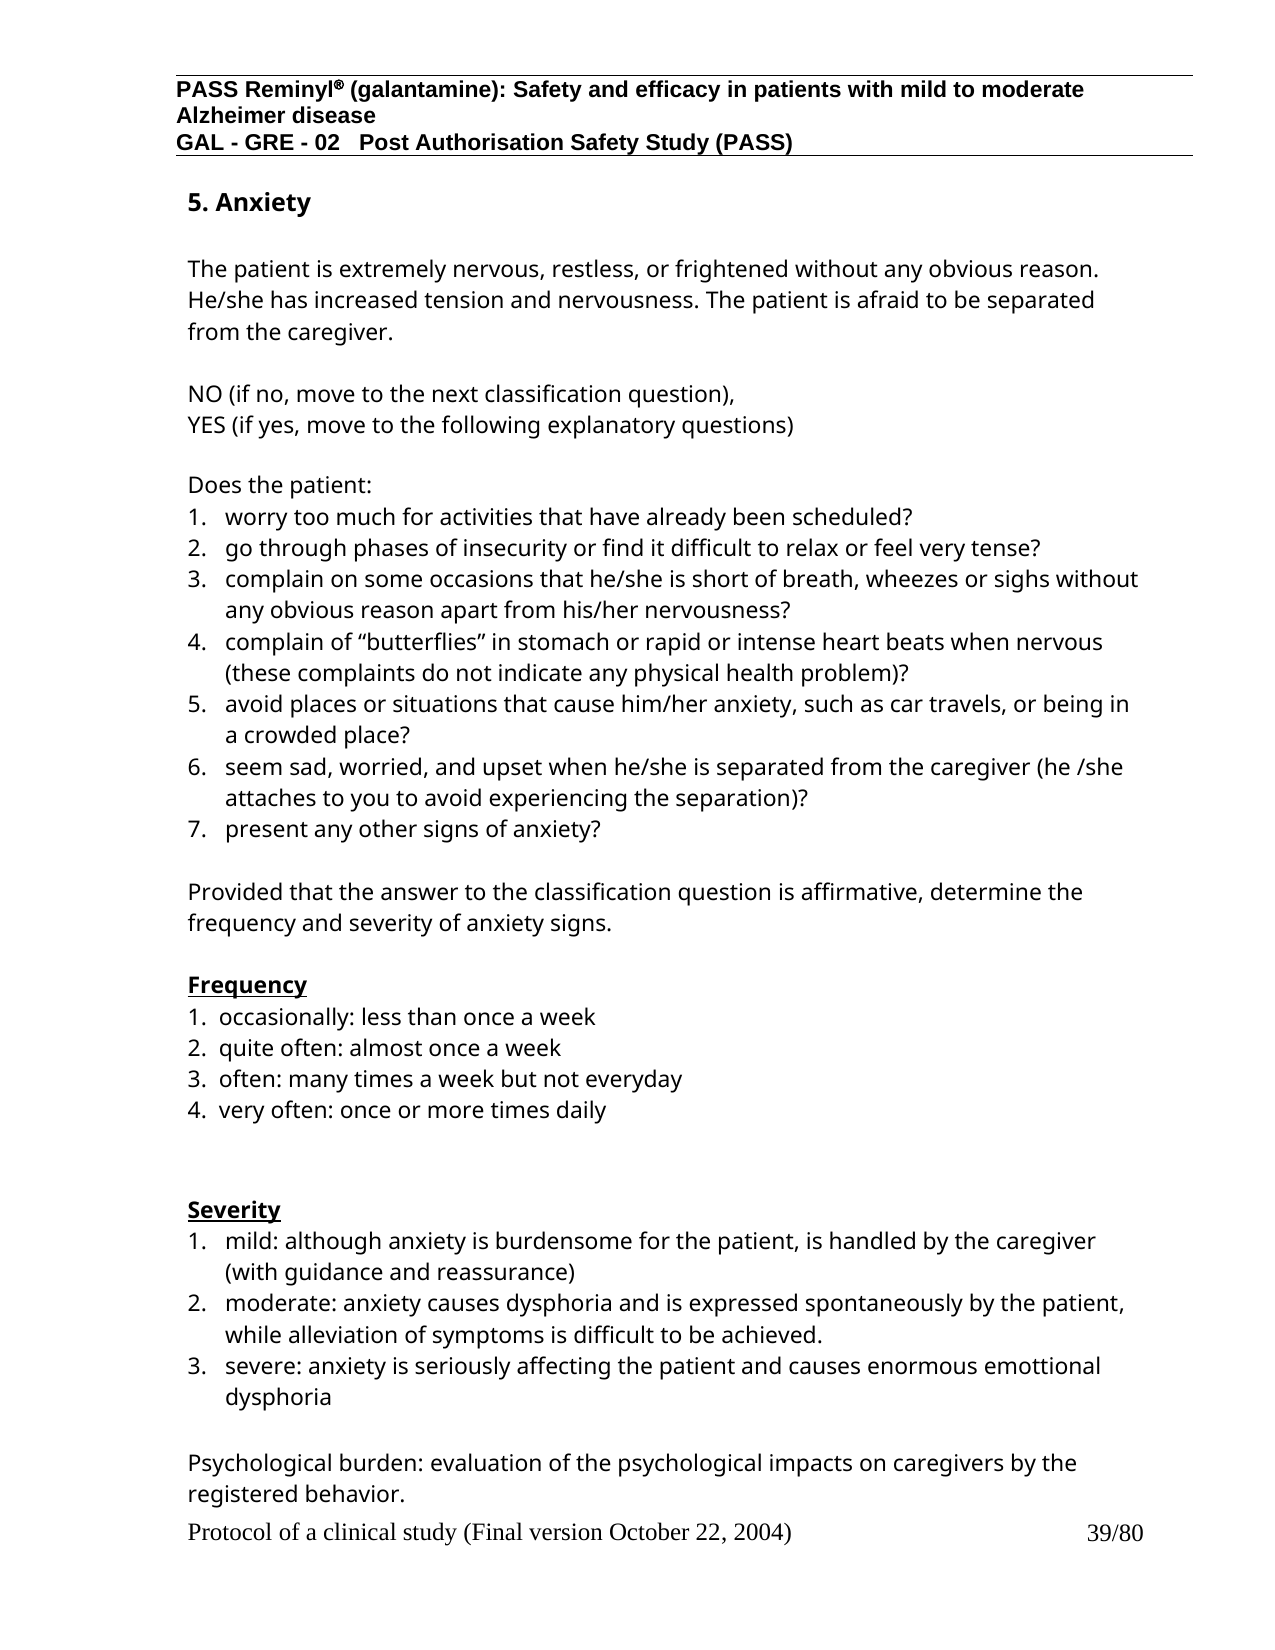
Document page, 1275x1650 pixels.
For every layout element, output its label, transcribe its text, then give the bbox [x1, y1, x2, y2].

text 2. quite often: almost once a week [187, 1032, 1144, 1063]
list worry too much for activities that have already been scheduled? [187, 501, 1144, 532]
list avoid places or situations that cause him/her anxiety, such as car travels, or being in a crowded place? [187, 688, 1144, 751]
text 1. occasionally: less than once a week [187, 1001, 1144, 1032]
list seem sad, worried, and upset when he/she is separated from the caregiver (he /she attaches to you to avoid experiencing the separation)? [187, 751, 1144, 813]
list present any other signs of anxiety? [187, 813, 1144, 844]
text Provided that the answer to the classification question is affirmative, determine the frequency and severity of anxiety signs. [187, 876, 1144, 938]
list complain on some occasions that he/she is short of breath, wheezes or sighs without any obvious reason apart from his/her nervousness? [187, 563, 1144, 626]
text NO (if no, move to the next classification question), YES (if yes, move to the following explanatory questions) [187, 378, 1144, 441]
text 5. Anxiety [187, 185, 1144, 219]
text 3. severe: anxiety is seriously affecting the patient and causes enormous emottional dysphoria [187, 1350, 1144, 1412]
text 2. moderate: anxiety causes dysphoria and is expressed spontaneously by the patient, while alleviation of symptoms is difficult to be achieved. [187, 1287, 1144, 1350]
text Does the patient: [187, 469, 1144, 501]
text Psychological burden: evaluation of the psychological impacts on caregivers by the registered behavior. [187, 1446, 1144, 1509]
text Severity [187, 1194, 1144, 1225]
text 4. very often: once or more times daily [187, 1094, 1144, 1126]
text 3. often: many times a week but not everyday [187, 1063, 1144, 1094]
text 1. mild: although anxiety is burdensome for the patient, is handled by the caregiver (with guidance and reassurance) [187, 1225, 1144, 1287]
subtitle Frequency [187, 969, 1144, 1001]
list go through phases of insecurity or find it difficult to relax or feel very tense? [187, 532, 1144, 563]
text The patient is extremely nervous, restless, or frightened without any obvious reason. He/she has increased tension and nervousness. The patient is afraid to be separated from the caregiver. [187, 253, 1144, 347]
list complain of “butterflies” in stomach or rapid or intense heart beats when nervous (these complaints do not indicate any physical health problem)? [187, 626, 1144, 688]
